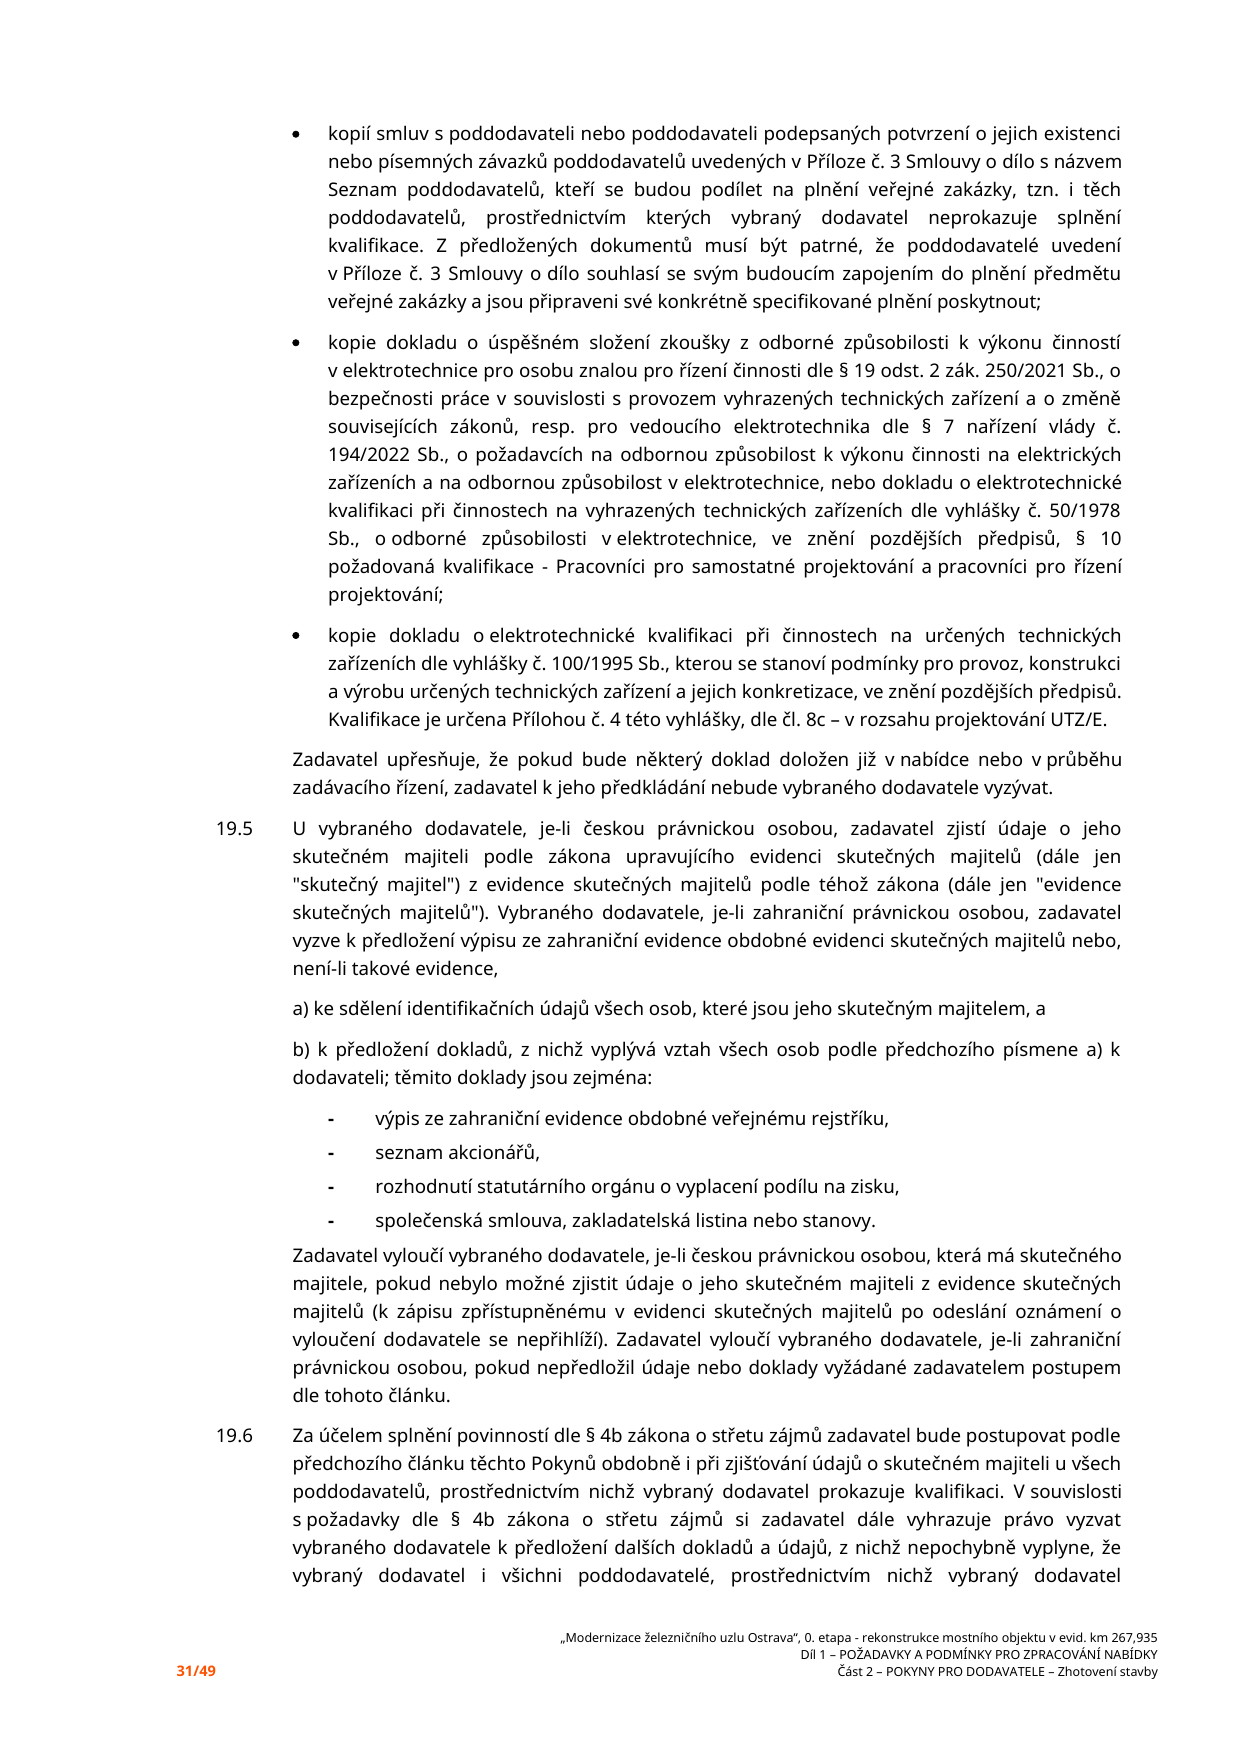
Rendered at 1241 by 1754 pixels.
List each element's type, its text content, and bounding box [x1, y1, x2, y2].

text společenská smlouva, zakladatelská listina nebo stanovy. [328, 1208, 1122, 1233]
text výpis ze zahraniční evidence obdobné veřejnému rejstříku, [328, 1105, 1122, 1130]
text kopie dokladu o elektrotechnické kvalifikaci při činnostech na určených technických zařízeních dle vyhlášky č. 100/1995 Sb., kterou se stanoví podmínky pro provoz, konstrukci a výrobu určených technických zařízení a jejich konkretizace, ve znění pozdějších předpisů. Kvalifikace je určena Přílohou č. 4 této vyhlášky, dle čl. 8c – v rozsahu projektování UTZ/E. [292, 622, 1122, 732]
text kopie dokladu o úspěšném složení zkoušky z odborné způsobilosti k výkonu činností v elektrotechnice pro osobu znalou pro řízení činnosti dle § 19 odst. 2 zák. 250/2021 Sb., o bezpečnosti práce v souvislosti s provozem vyhrazených technických zařízení a o změně souvisejících zákonů, resp. pro vedoucího elektrotechnika dle § 7 nařízení vlády č. 194/2022 Sb., o požadavcích na odbornou způsobilost k výkonu činnosti na elektrických zařízeních a na odbornou způsobilost v elektrotechnice, nebo dokladu o elektrotechnické kvalifikaci při činnostech na vyhrazených technických zařízeních dle vyhlášky č. 50/1978 Sb., o odborné způsobilosti v elektrotechnice, ve znění pozdějších předpisů, § 10 požadovaná kvalifikace - Pracovníci pro samostatné projektování a pracovníci pro řízení projektování; [292, 329, 1122, 607]
text a) ke sdělení identifikačních údajů všech osob, které jsou jeho skutečným majitelem, a [292, 996, 1122, 1021]
text kopií smluv s poddodavateli nebo poddodavateli podepsaných potvrzení o jejich existenci nebo písemných závazků poddodavatelů uvedených v Příloze č. 3 Smlouvy o dílo s názvem Seznam poddodavatelů, kteří se budou podílet na plnění veřejné zakázky, tzn. i těch poddodavatelů, prostřednictvím kterých vybraný dodavatel neprokazuje splnění kvalifikace. Z předložených dokumentů musí být patrné, že poddodavatelé uvedení v Příloze č. 3 Smlouvy o dílo souhlasí se svým budoucím zapojením do plnění předmětu veřejné zakázky a jsou připraveni své konkrétně specifikované plnění poskytnout; [292, 121, 1122, 314]
text seznam akcionářů, [328, 1139, 1122, 1164]
text Zadavatel vyloučí vybraného dodavatele, je-li českou právnickou osobou, která má skutečného majitele, pokud nebylo možné zjistit údaje o jeho skutečném majiteli z evidence skutečných majitelů (k zápisu zpřístupněnému v evidenci skutečných majitelů po odeslání oznámení o vyloučení dodavatele se nepřihlíží). Zadavatel vyloučí vybraného dodavatele, je-li zahraniční právnickou osobou, pokud nepředložil údaje nebo doklady vyžádané zadavatelem postupem dle tohoto článku. [292, 1242, 1122, 1407]
text U vybraného dodavatele, je-li českou právnickou osobou, zadavatel zjistí údaje o jeho skutečném majiteli podle zákona upravujícího evidenci skutečných majitelů (dále jen "skutečný majitel") z evidence skutečných majitelů podle téhož zákona (dále jen "evidence skutečných majitelů"). Vybraného dodavatele, je-li zahraniční právnickou osobou, zadavatel vyzve k předložení výpisu ze zahraniční evidence obdobné evidenci skutečných majitelů nebo, není-li takové evidence, [216, 815, 1122, 981]
text b) k předložení dokladů, z nichž vyplývá vztah všech osob podle předchozího písmene a) k dodavateli; těmito doklady jsou zejména: [292, 1036, 1122, 1090]
text rozhodnutí statutárního orgánu o vyplacení podílu na zisku, [328, 1173, 1122, 1199]
text Zadavatel upřesňuje, že pokud bude některý doklad doložen již v nabídce nebo v průběhu zadávacího řízení, zadavatel k jeho předkládání nebude vybraného dodavatele vyzývat. [292, 747, 1122, 800]
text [216, 1422, 1122, 1588]
